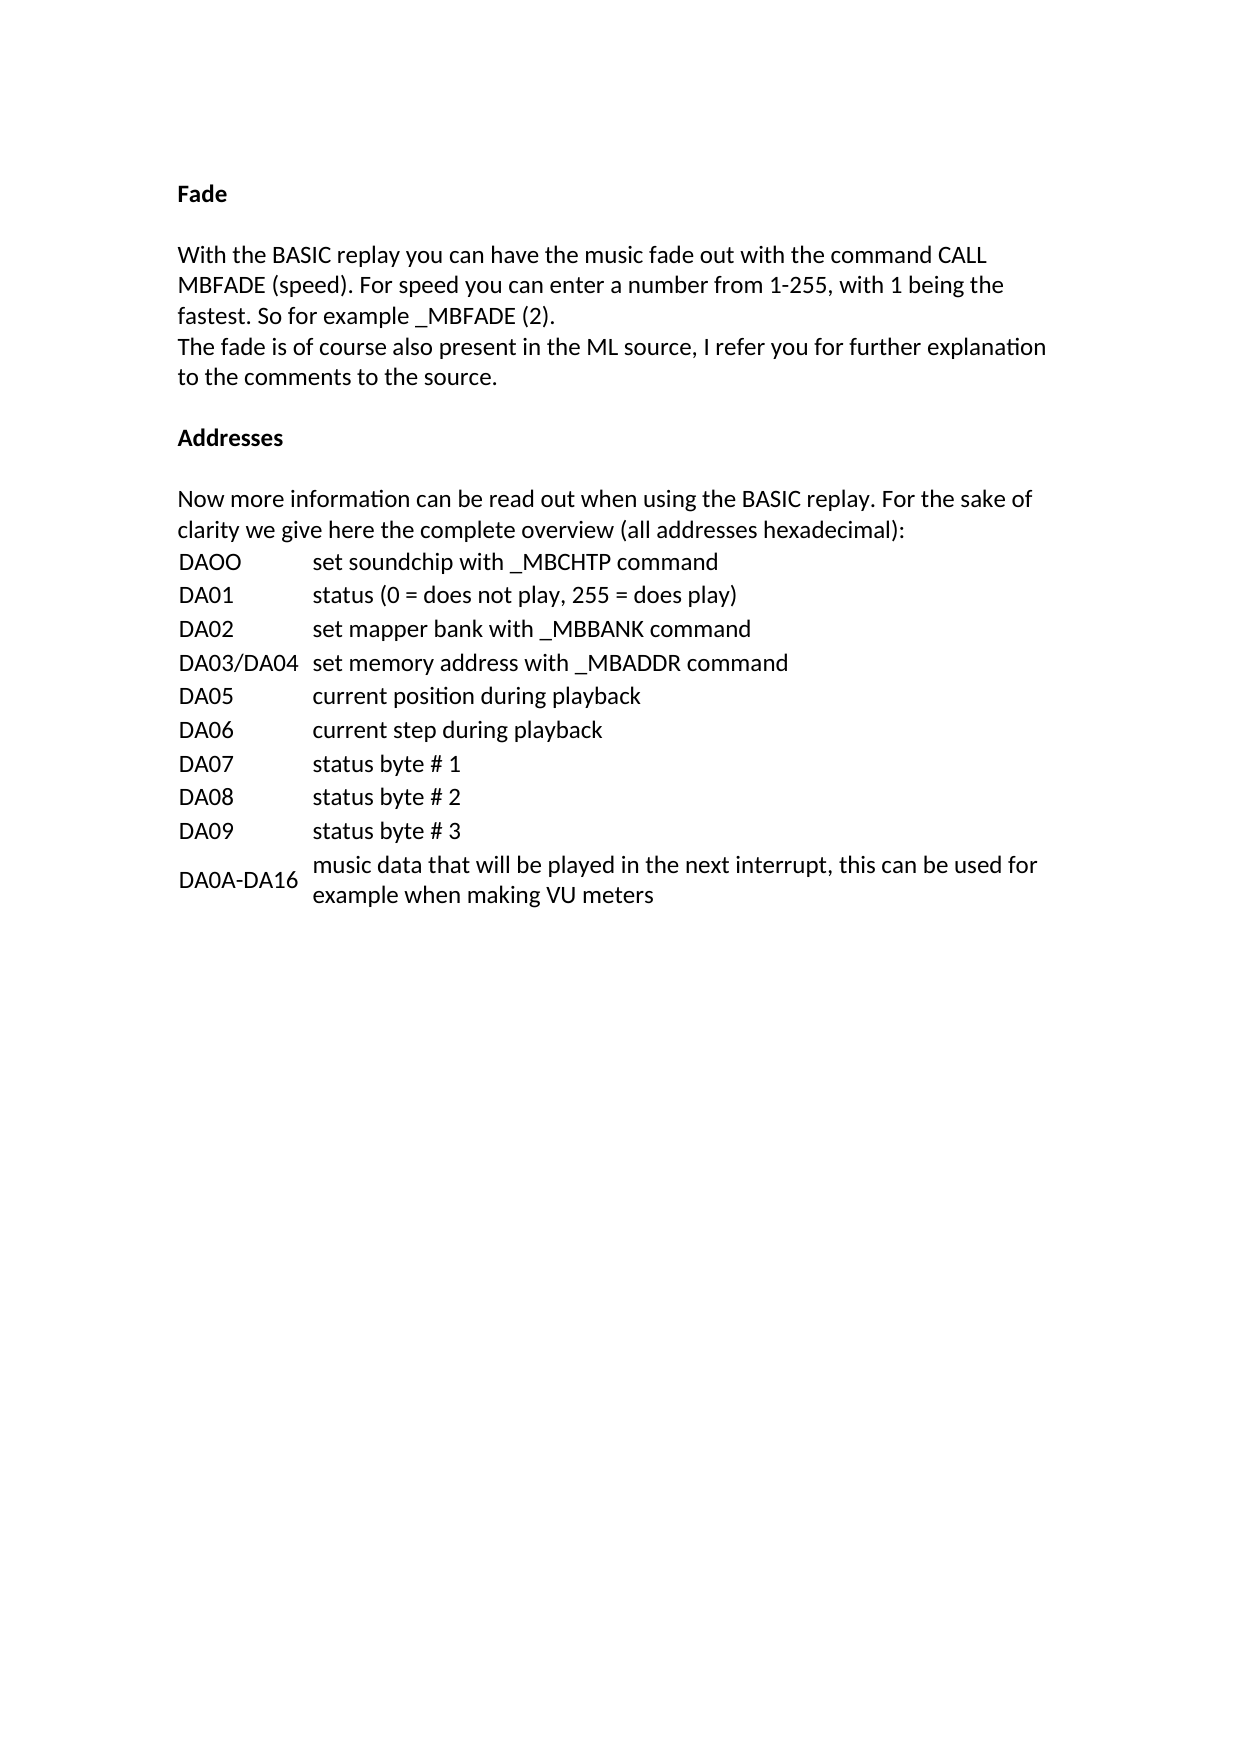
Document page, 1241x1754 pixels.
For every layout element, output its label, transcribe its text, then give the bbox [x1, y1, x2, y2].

table_header DAOO [177, 544, 311, 578]
table_cell status byte # 1 [311, 746, 1062, 780]
table_cell DA02 [177, 612, 311, 645]
table_cell DA09 [177, 814, 311, 847]
table_cell music data that will be played in the next interrupt, this can be used for example when making VU meters [311, 847, 1062, 911]
text The fade is of course also present in the ML source, I refer you for further explanation to the comments to the source. [177, 331, 1063, 392]
table_cell set memory address with _MBADDR command [311, 645, 1062, 679]
table_cell DA07 [177, 746, 311, 780]
table_cell status (0 = does not play, 255 = does play) [311, 578, 1062, 612]
table_cell DA03/DA04 [177, 645, 311, 679]
table_cell DA08 [177, 780, 311, 813]
text With the BASIC replay you can have the music fade out with the command CALL MBFADE (speed). For speed you can enter a number from 1-255, with 1 being the fastest. So for example _MBFADE (2). [177, 239, 1063, 331]
table_cell set mapper bank with _MBBANK command [311, 612, 1062, 645]
table_cell current position during playback [311, 679, 1062, 713]
text Now more information can be read out when using the BASIC replay. For the sake of clarity we give here the complete overview (all addresses hexadecimal): [177, 483, 1063, 544]
table_cell DA0A-DA16 [177, 847, 311, 911]
table_cell DA01 [177, 578, 311, 612]
text Fade [177, 178, 1063, 209]
text Addresses [177, 422, 1063, 453]
table_cell status byte # 3 [311, 814, 1062, 847]
table_cell current step during playback [311, 713, 1062, 746]
table_header set soundchip with _MBCHTP command [311, 544, 1062, 578]
table_cell status byte # 2 [311, 780, 1062, 813]
table_cell DA05 [177, 679, 311, 713]
table_cell DA06 [177, 713, 311, 746]
